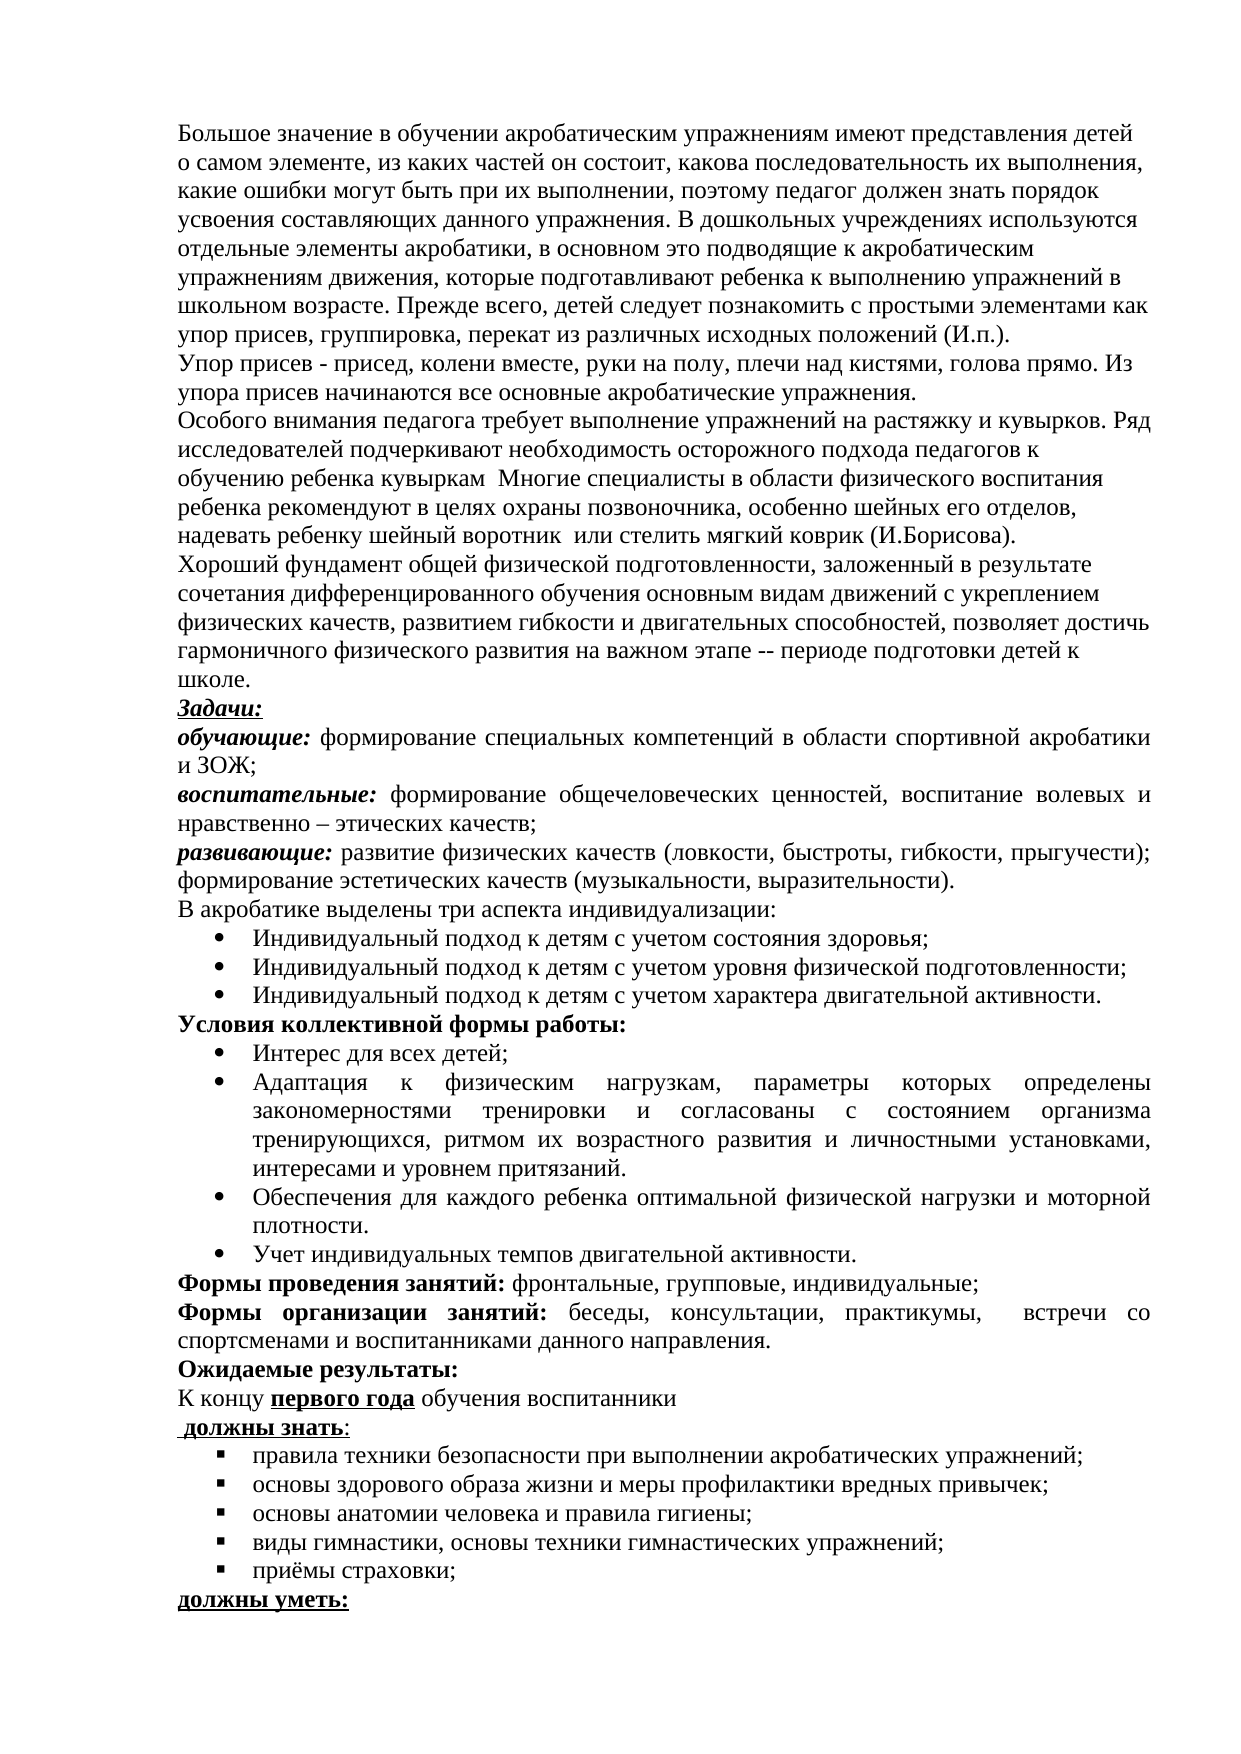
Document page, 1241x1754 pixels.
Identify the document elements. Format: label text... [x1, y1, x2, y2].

list Индивидуальный подход к детям с учетом уровня физической подготовленности; [215, 952, 1152, 981]
text Условия коллективной формы работы: [177, 1009, 1152, 1038]
list Учет индивидуальных темпов двигательной активности. [215, 1239, 1152, 1268]
text Формы проведения занятий: фронтальные, групповые, индивидуальные; [177, 1268, 1152, 1297]
text В акробатике выделены три аспекта индивидуализации: [177, 894, 1152, 923]
text Большое значение в обучении акробатическим упражнениям имеют представления детей о самом элементе, из каких частей он состоит, какова последовательность их выполнения, какие ошибки могут быть при их выполнении, поэтому педагог должен знать порядок усвоения составляющих данного упражнения. В дошкольных учреждениях используются отдельные элементы акробатики, в основном это подводящие к акробатическим упражнениям движения, которые подготавливают ребенка к выполнению упражнений в школьном возрасте. Прежде всего, детей следует познакомить с простыми элементами как упор присев, группировка, перекат из различных исходных положений (И.п.). Упор присев - присед, колени вместе, руки на полу, плечи над кистями, голова прямо. Из упора присев начинаются все основные акробатические упражнения. Особого внимания педагога требует выполнение упражнений на растяжку и кувырков. Ряд исследователей подчеркивают необходимость осторожного подхода педагогов к обучению ребенка кувыркам Многие специалисты в области физического воспитания ребенка рекомендуют в целях охраны позвоночника, особенно шейных его отделов, надевать ребенку шейный воротник или стелить мягкий коврик (И.Борисова). Хороший фундамент общей физической подготовленности, заложенный в результате сочетания дифференцированного обучения основным видам движений с укреплением физических качеств, развитием гибкости и двигательных способностей, позволяет достичь гармоничного физического развития на важном этапе -- периоде подготовки детей к школе. Задачи: [177, 118, 1152, 722]
text воспитательные: формирование общечеловеческих ценностей, воспитание волевых и нравственно – этических качеств; [177, 779, 1152, 837]
text Ожидаемые результаты: [177, 1354, 1152, 1383]
text обучающие: формирование специальных компетенций в области спортивной акробатики и ЗОЖ; [177, 722, 1152, 779]
list Интерес для всех детей; [215, 1038, 1152, 1067]
text Формы организации занятий: беседы, консультации, практикумы, встречи со спортсменами и воспитанниками данного направления. [177, 1297, 1152, 1354]
text должны знать: [177, 1412, 1152, 1441]
list виды гимнастики, основы техники гимнастических упражнений; [215, 1527, 1152, 1556]
list Адаптация к физическим нагрузкам, параметры которых определены закономерностями тренировки и согласованы с состоянием организма тренирующихся, ритмом их возрастного развития и личностными установками, интересами и уровнем притязаний. [215, 1067, 1152, 1182]
text развивающие: развитие физических качеств (ловкости, быстроты, гибкости, прыгучести); формирование эстетических качеств (музыкальности, выразительности). [177, 837, 1152, 894]
list приёмы страховки; [215, 1556, 1152, 1584]
list Индивидуальный подход к детям с учетом характера двигательной активности. [215, 981, 1152, 1009]
list правила техники безопасности при выполнении акробатических упражнений; [215, 1441, 1152, 1469]
list основы анатомии человека и правила гигиены; [215, 1498, 1152, 1527]
list Обеспечения для каждого ребенка оптимальной физической нагрузки и моторной плотности. [215, 1182, 1152, 1239]
text должны уметь: [177, 1584, 1152, 1613]
list основы здорового образа жизни и меры профилактики вредных привычек; [215, 1469, 1152, 1498]
list Индивидуальный подход к детям с учетом состояния здоровья; [215, 923, 1152, 952]
text К концу первого года обучения воспитанники [177, 1383, 1152, 1412]
